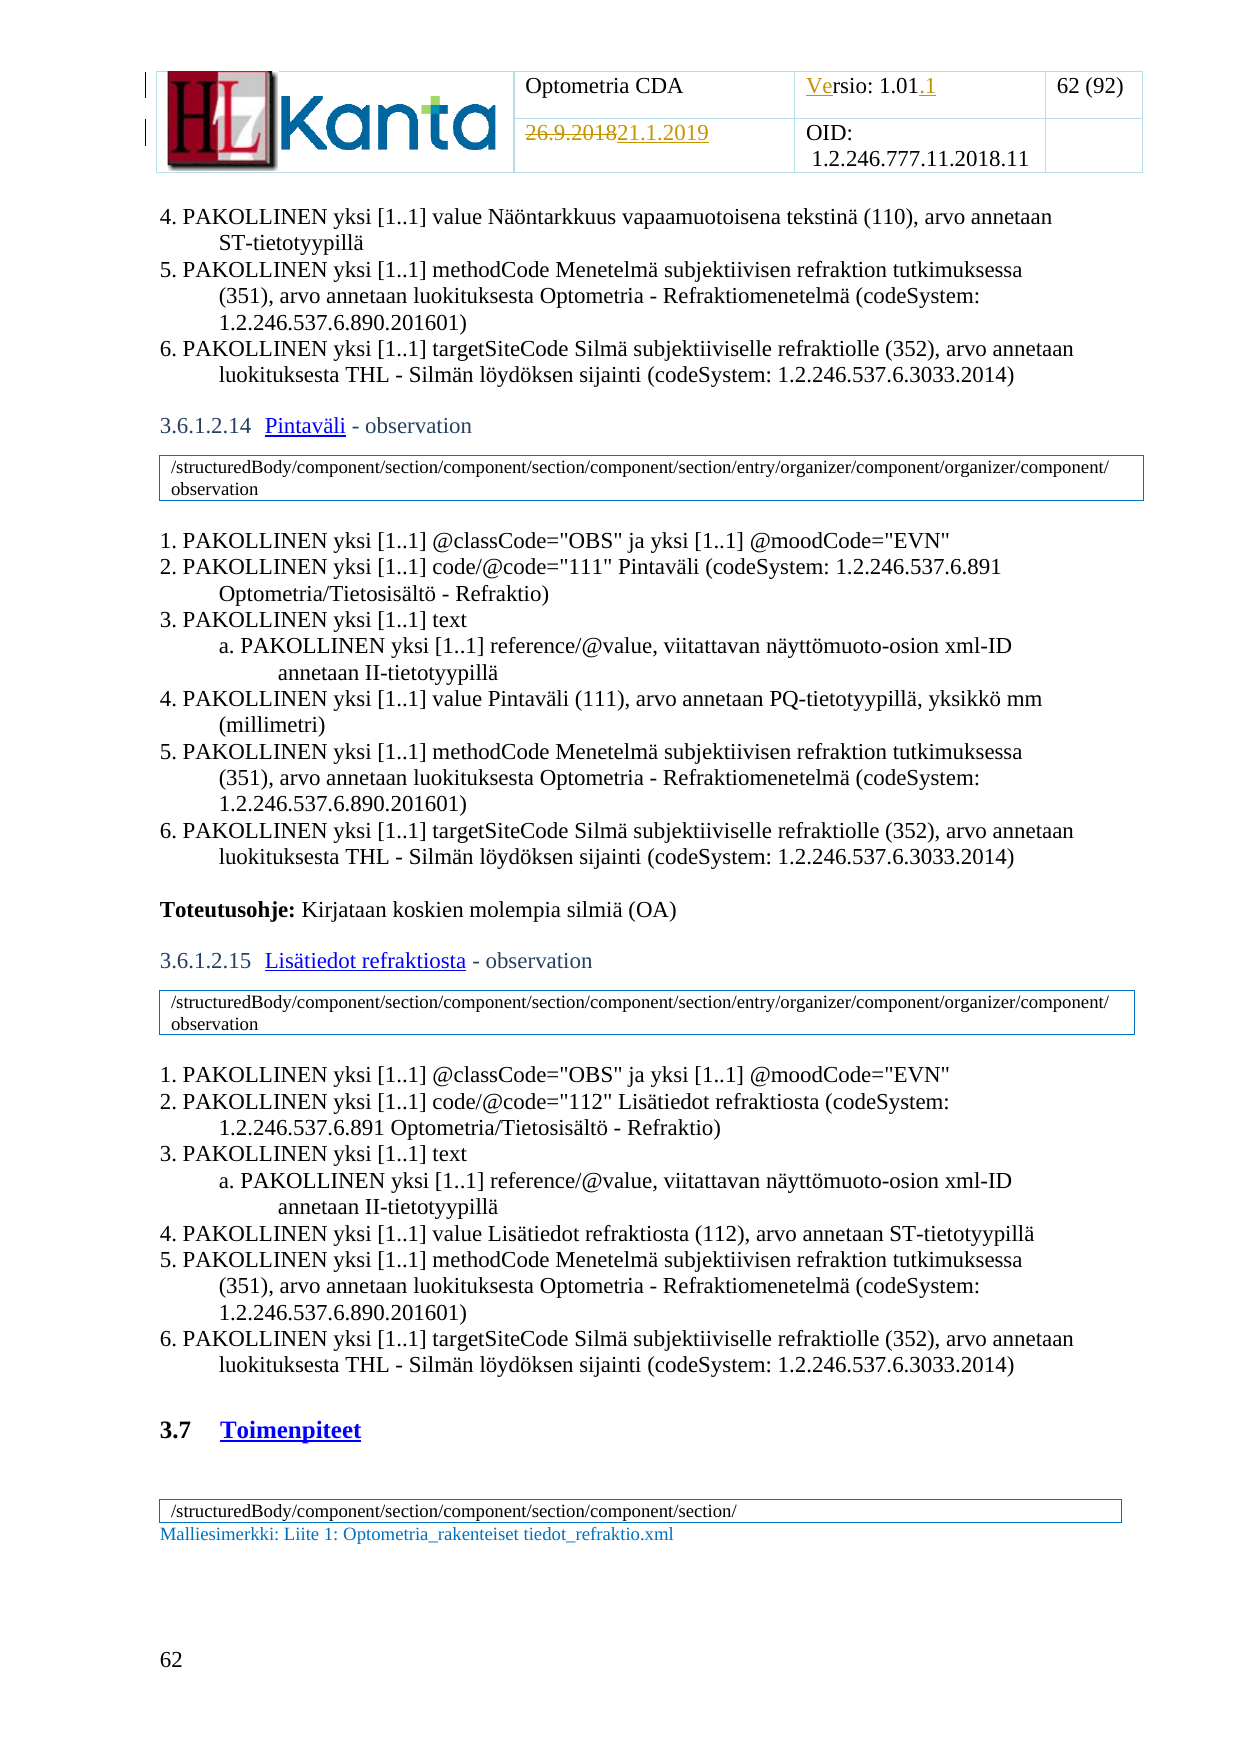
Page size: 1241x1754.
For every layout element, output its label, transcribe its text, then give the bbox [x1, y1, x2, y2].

text 3. PAKOLLINEN yksi [1..1] text [159, 1141, 1081, 1167]
picture [281, 96, 496, 150]
table_header /structuredBody/component/section/component/section/component/section/ [160, 1500, 1121, 1522]
subtitle Pintaväli - observation [159, 413, 1081, 439]
text 4. PAKOLLINEN yksi [1..1] value Pintaväli (111), arvo annetaan PQ-tietotyypillä, yksikkö mm (millimetri) [159, 685, 1081, 738]
text 5. PAKOLLINEN yksi [1..1] methodCode Menetelmä subjektiivisen refraktion tutkimuksessa (351), arvo annetaan luokituksesta Optometria - Refraktiomenetelmä (codeSystem: 1.2.246.537.6.890.201601) [159, 256, 1081, 335]
text 5. PAKOLLINEN yksi [1..1] methodCode Menetelmä subjektiivisen refraktion tutkimuksessa (351), arvo annetaan luokituksesta Optometria - Refraktiomenetelmä (codeSystem: 1.2.246.537.6.890.201601) [159, 1246, 1081, 1325]
text Toteutusohje: Kirjataan koskien molempia silmiä (OA) [159, 896, 1081, 922]
text Malliesimerkki: Liite 1: Optometria_rakenteiset tiedot_refraktio.xml [159, 1523, 1081, 1544]
text 4. PAKOLLINEN yksi [1..1] value Lisätiedot refraktiosta (112), arvo annetaan ST-tietotyypillä [159, 1219, 1081, 1246]
picture [167, 71, 279, 171]
subtitle Lisätiedot refraktiosta - observation [159, 947, 1081, 973]
text a. PAKOLLINEN yksi [1..1] reference/@value, viitattavan näyttömuoto-osion xml-ID annetaan II-tietotyypillä [218, 1167, 1081, 1219]
text 4. PAKOLLINEN yksi [1..1] value Näöntarkkuus vapaamuotoisena tekstinä (110), arvo annetaan ST-tietotyypillä [159, 203, 1081, 256]
text 5. PAKOLLINEN yksi [1..1] methodCode Menetelmä subjektiivisen refraktion tutkimuksessa (351), arvo annetaan luokituksesta Optometria - Refraktiomenetelmä (codeSystem: 1.2.246.537.6.890.201601) [159, 738, 1081, 817]
text 6. PAKOLLINEN yksi [1..1] targetSiteCode Silmä subjektiiviselle refraktiolle (352), arvo annetaan luokituksesta THL - Silmän löydöksen sijainti (codeSystem: 1.2.246.537.6.3033.2014) [159, 1325, 1081, 1378]
text a. PAKOLLINEN yksi [1..1] reference/@value, viitattavan näyttömuoto-osion xml-ID annetaan II-tietotyypillä [218, 632, 1081, 685]
text 1. PAKOLLINEN yksi [1..1] @classCode="OBS" ja yksi [1..1] @moodCode="EVN" [159, 527, 1081, 553]
text 6. PAKOLLINEN yksi [1..1] targetSiteCode Silmä subjektiiviselle refraktiolle (352), arvo annetaan luokituksesta THL - Silmän löydöksen sijainti (codeSystem: 1.2.246.537.6.3033.2014) [159, 817, 1081, 869]
text 1. PAKOLLINEN yksi [1..1] @classCode="OBS" ja yksi [1..1] @moodCode="EVN" [159, 1061, 1081, 1088]
subtitle Toimenpiteet [159, 1415, 1081, 1444]
table_header /structuredBody/component/section/component/section/component/section/entry/organizer/component/organizer/component/observation [160, 456, 1143, 499]
text 3. PAKOLLINEN yksi [1..1] text [159, 606, 1081, 632]
text 2. PAKOLLINEN yksi [1..1] code/@code="111" Pintaväli (codeSystem: 1.2.246.537.6.891 Optometria/Tietosisältö - Refraktio) [159, 553, 1081, 606]
table_header /structuredBody/component/section/component/section/component/section/entry/organizer/component/organizer/component/observation [160, 991, 1134, 1034]
text 6. PAKOLLINEN yksi [1..1] targetSiteCode Silmä subjektiiviselle refraktiolle (352), arvo annetaan luokituksesta THL - Silmän löydöksen sijainti (codeSystem: 1.2.246.537.6.3033.2014) [159, 335, 1081, 388]
text 2. PAKOLLINEN yksi [1..1] code/@code="112" Lisätiedot refraktiosta (codeSystem: 1.2.246.537.6.891 Optometria/Tietosisältö - Refraktio) [159, 1088, 1081, 1141]
